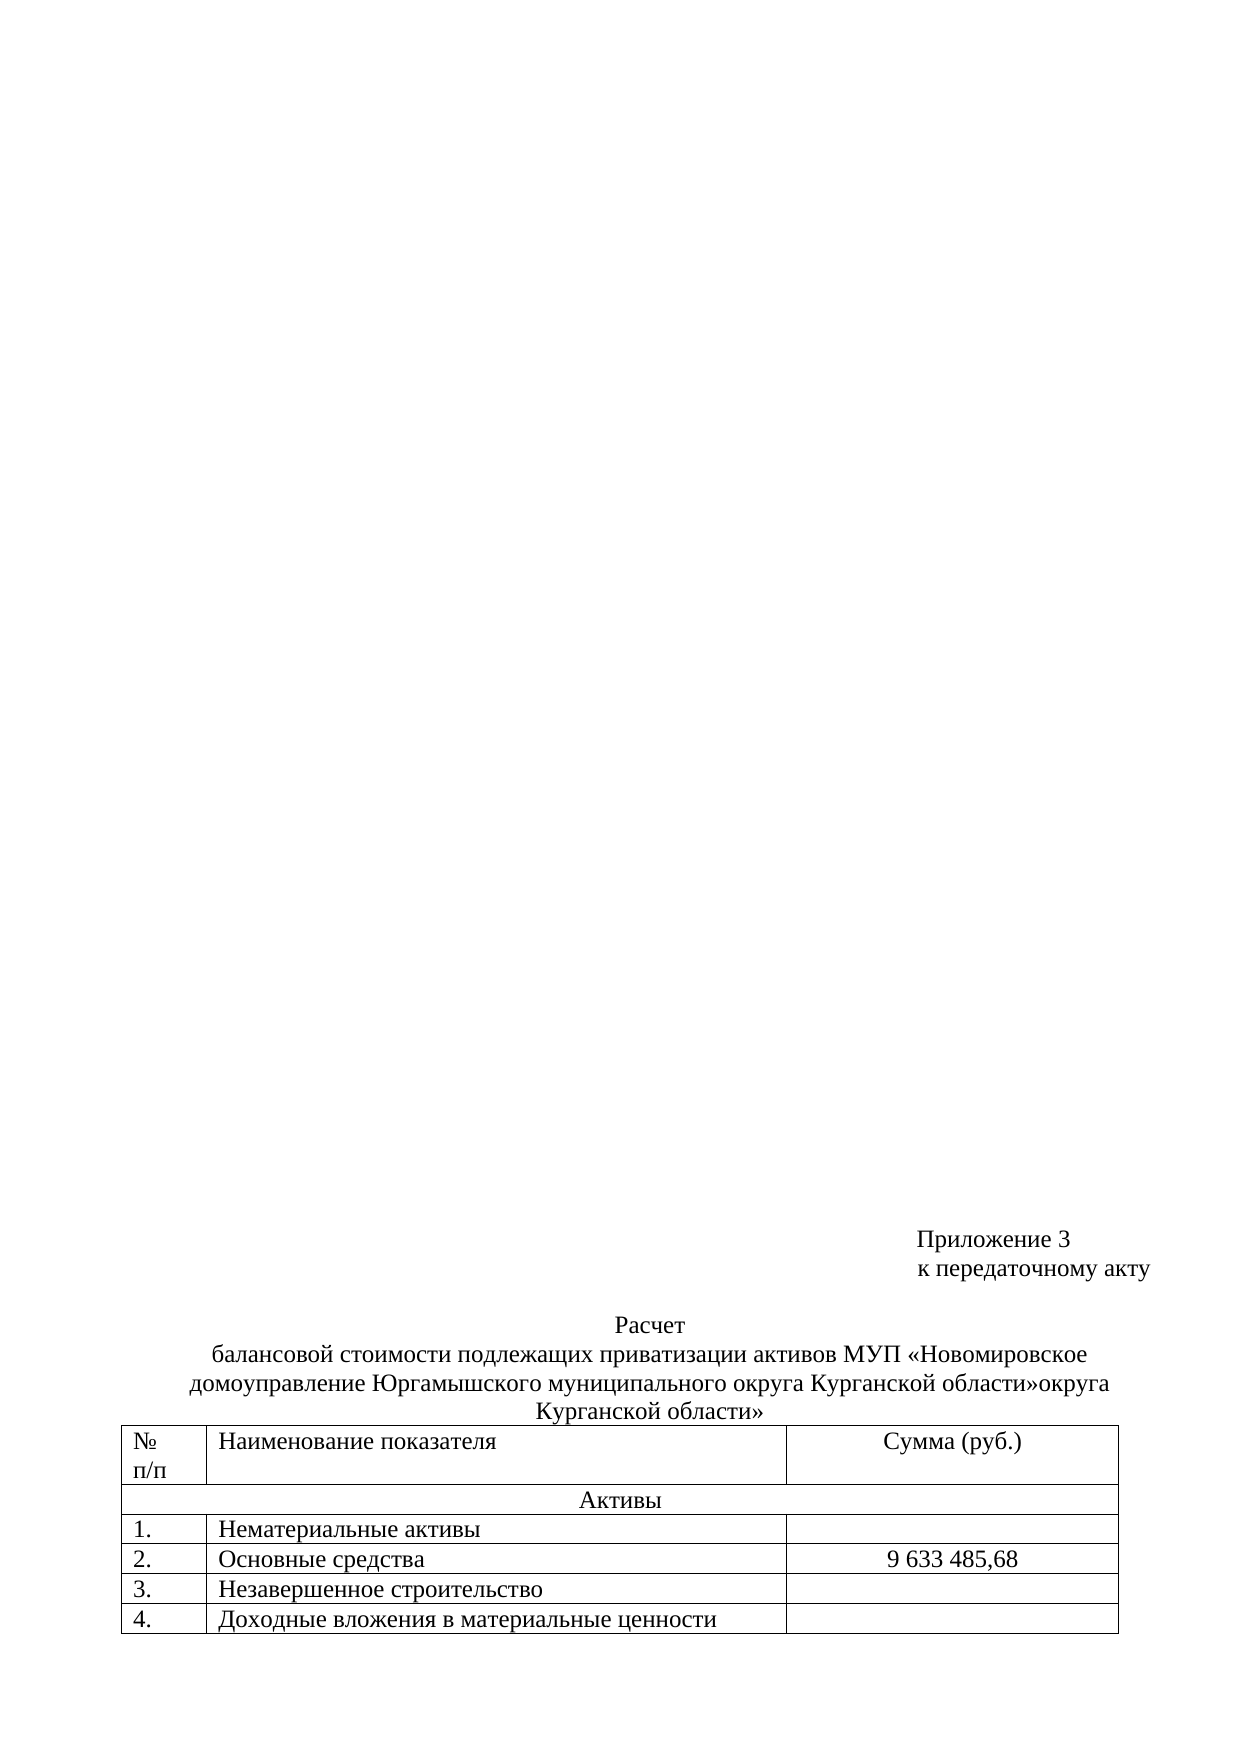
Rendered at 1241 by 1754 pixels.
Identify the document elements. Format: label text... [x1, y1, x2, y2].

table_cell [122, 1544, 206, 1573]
text Расчет [133, 1310, 1166, 1339]
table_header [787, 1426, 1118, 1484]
text Приложение 3 [133, 1224, 1166, 1253]
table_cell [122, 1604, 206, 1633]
text балансовой стоимости подлежащих приватизации активов МУП «Новомировское домоуправление Юргамышского муниципального округа Курганской области»округа [133, 1339, 1166, 1396]
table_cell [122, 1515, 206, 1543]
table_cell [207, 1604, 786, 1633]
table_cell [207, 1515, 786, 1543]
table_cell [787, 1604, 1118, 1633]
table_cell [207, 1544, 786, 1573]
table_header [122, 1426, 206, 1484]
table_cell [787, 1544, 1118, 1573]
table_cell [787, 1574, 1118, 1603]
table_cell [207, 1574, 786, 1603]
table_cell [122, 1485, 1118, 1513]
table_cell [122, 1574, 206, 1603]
text Курганской области» [133, 1396, 1166, 1425]
text к передаточному акту [133, 1253, 1166, 1281]
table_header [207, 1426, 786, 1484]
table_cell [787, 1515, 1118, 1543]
